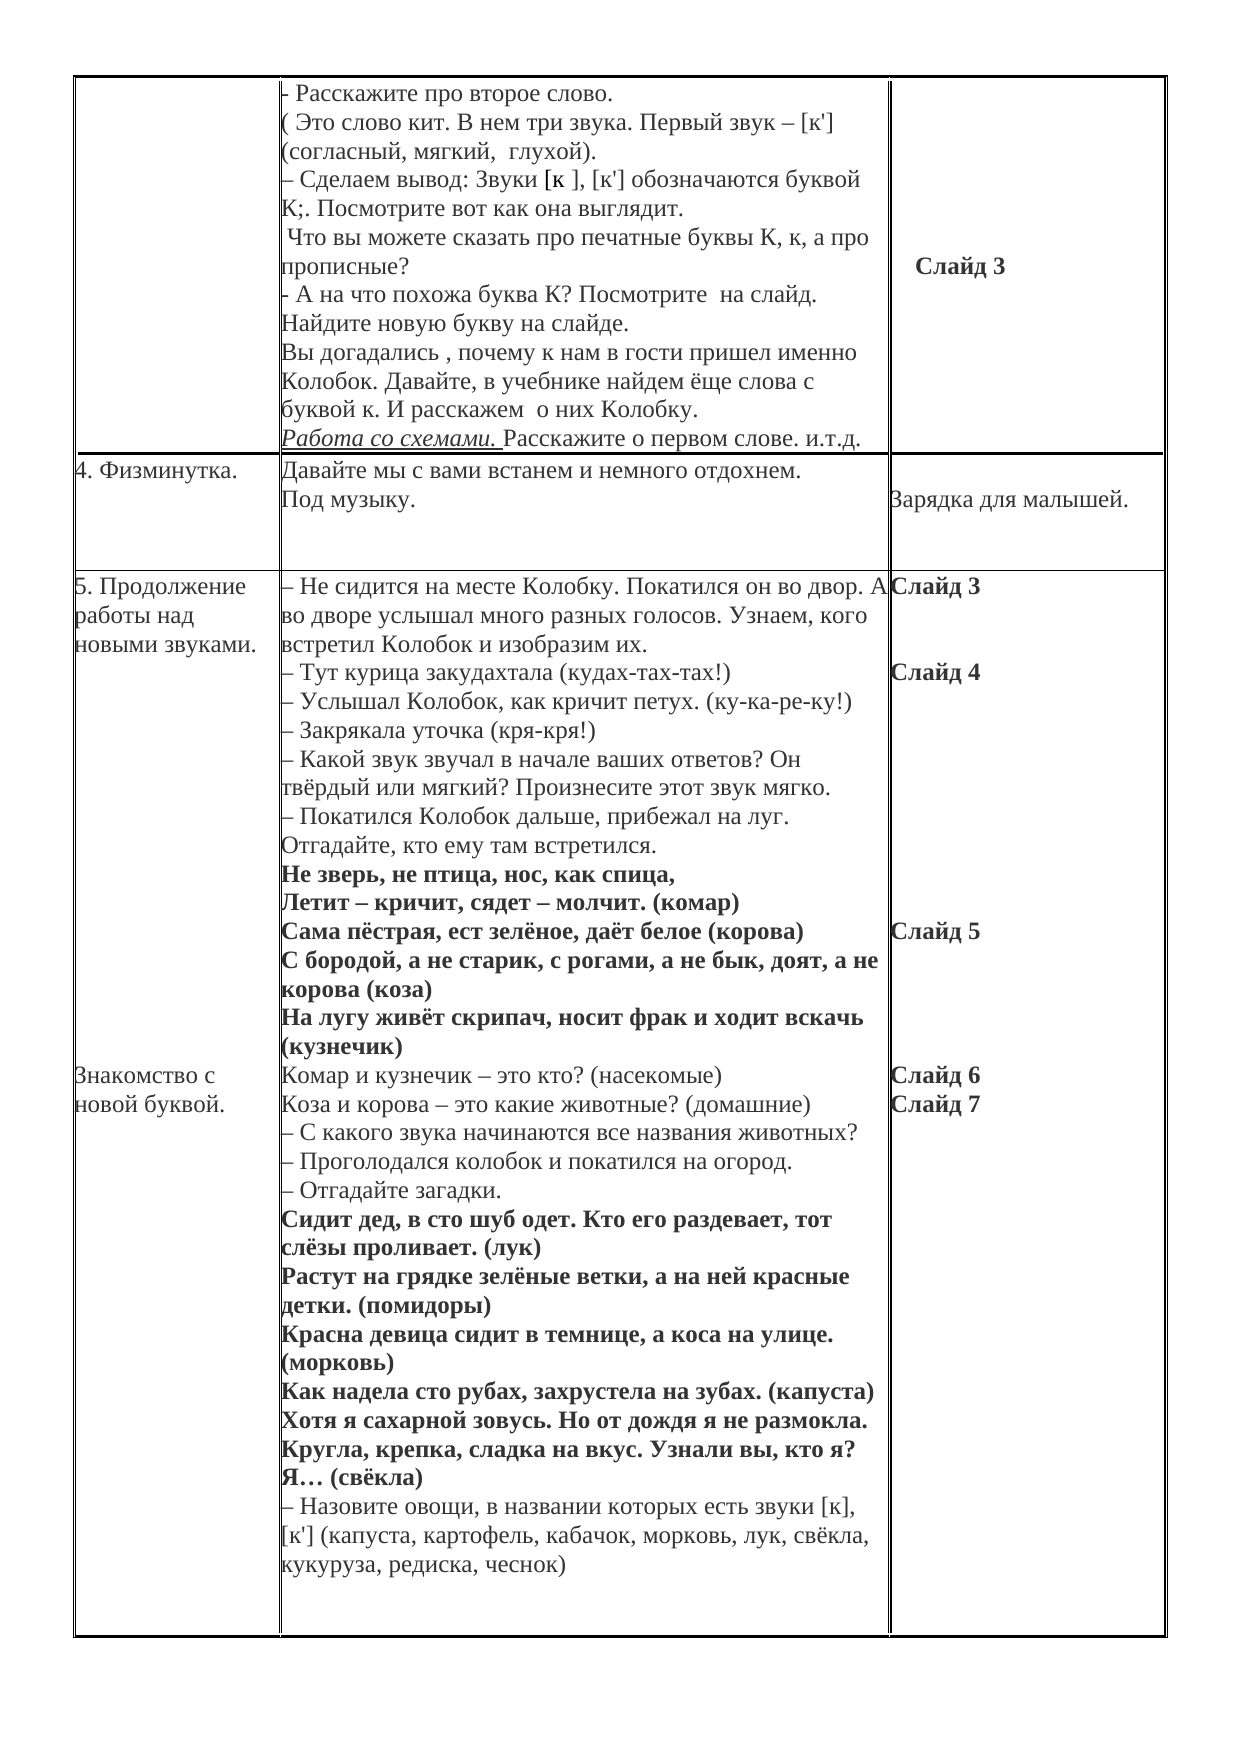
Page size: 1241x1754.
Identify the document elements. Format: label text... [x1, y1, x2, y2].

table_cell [890, 78, 1164, 452]
table_cell Зарядка для малышей. [892, 452, 1164, 570]
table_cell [281, 77, 890, 452]
table_cell Давайте мы с вами встанем и немного отдохнем. Под музыку. [282, 455, 888, 570]
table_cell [76, 78, 281, 452]
table_cell – Не сидится на месте Колобку. Покатился он во двор. А во дворе услышал много разных голосов. Узнаем, кого встретил Колобок и изобразим их. – Тут курица закудахтала (кудах-тах-тах!) – Услышал Колобок, как кричит петух. (ку-ка-ре-ку!) – Закрякала уточка (кря-кря!) – Какой звук звучал в начале ваших ответов? Он твёрдый или мягкий? Произнесите этот звук мягко. – Покатился Колобок дальше, прибежал на луг. Отгадайте, кто ему там встретился. Не зверь, не птица, нос, как спица, Летит – кричит, сядет – молчит. (комар) Сама пёстрая, ест зелёное, даёт белое (корова) С бородой, а не старик, с рогами, а не бык, доят, а не корова (коза) На лугу живёт скрипач, носит фрак и ходит вскачь (кузнечик) Комар и кузнечик – это кто? (насекомые) Коза и корова – это какие животные? (домашние) – С какого звука начинаются все названия животных? – Проголодался колобок и покатился на огород. – Отгадайте загадки. Сидит дед, в сто шуб одет. Кто его раздевает, тот слёзы проливает. (лук) Растут на грядке зелёные ветки, а на ней красные детки. (помидоры) Красна девица сидит в темнице, а коса на улице. (морковь) Как надела сто рубах, захрустела на зубах. (капуста) Хотя я сахарной зовусь. Но от дождя я не размокла. Кругла, крепка, сладка на вкус. Узнали вы, кто я? Я… (свёкла) – Назовите овощи, в названии которых есть звуки [к], [к'] (капуста, картофель, кабачок, морковь, лук, свёкла, кукуруза, редиска, чеснок) [281, 571, 890, 1635]
table_cell Слайд 3 Слайд 4 Слайд 5 Слайд 6 Слайд 7 [890, 571, 1164, 1635]
table_cell 4. Физминутка. [76, 452, 279, 570]
table_cell 5. Продолжение работы над новыми звуками. Знакомство с новой буквой. [76, 571, 281, 1635]
